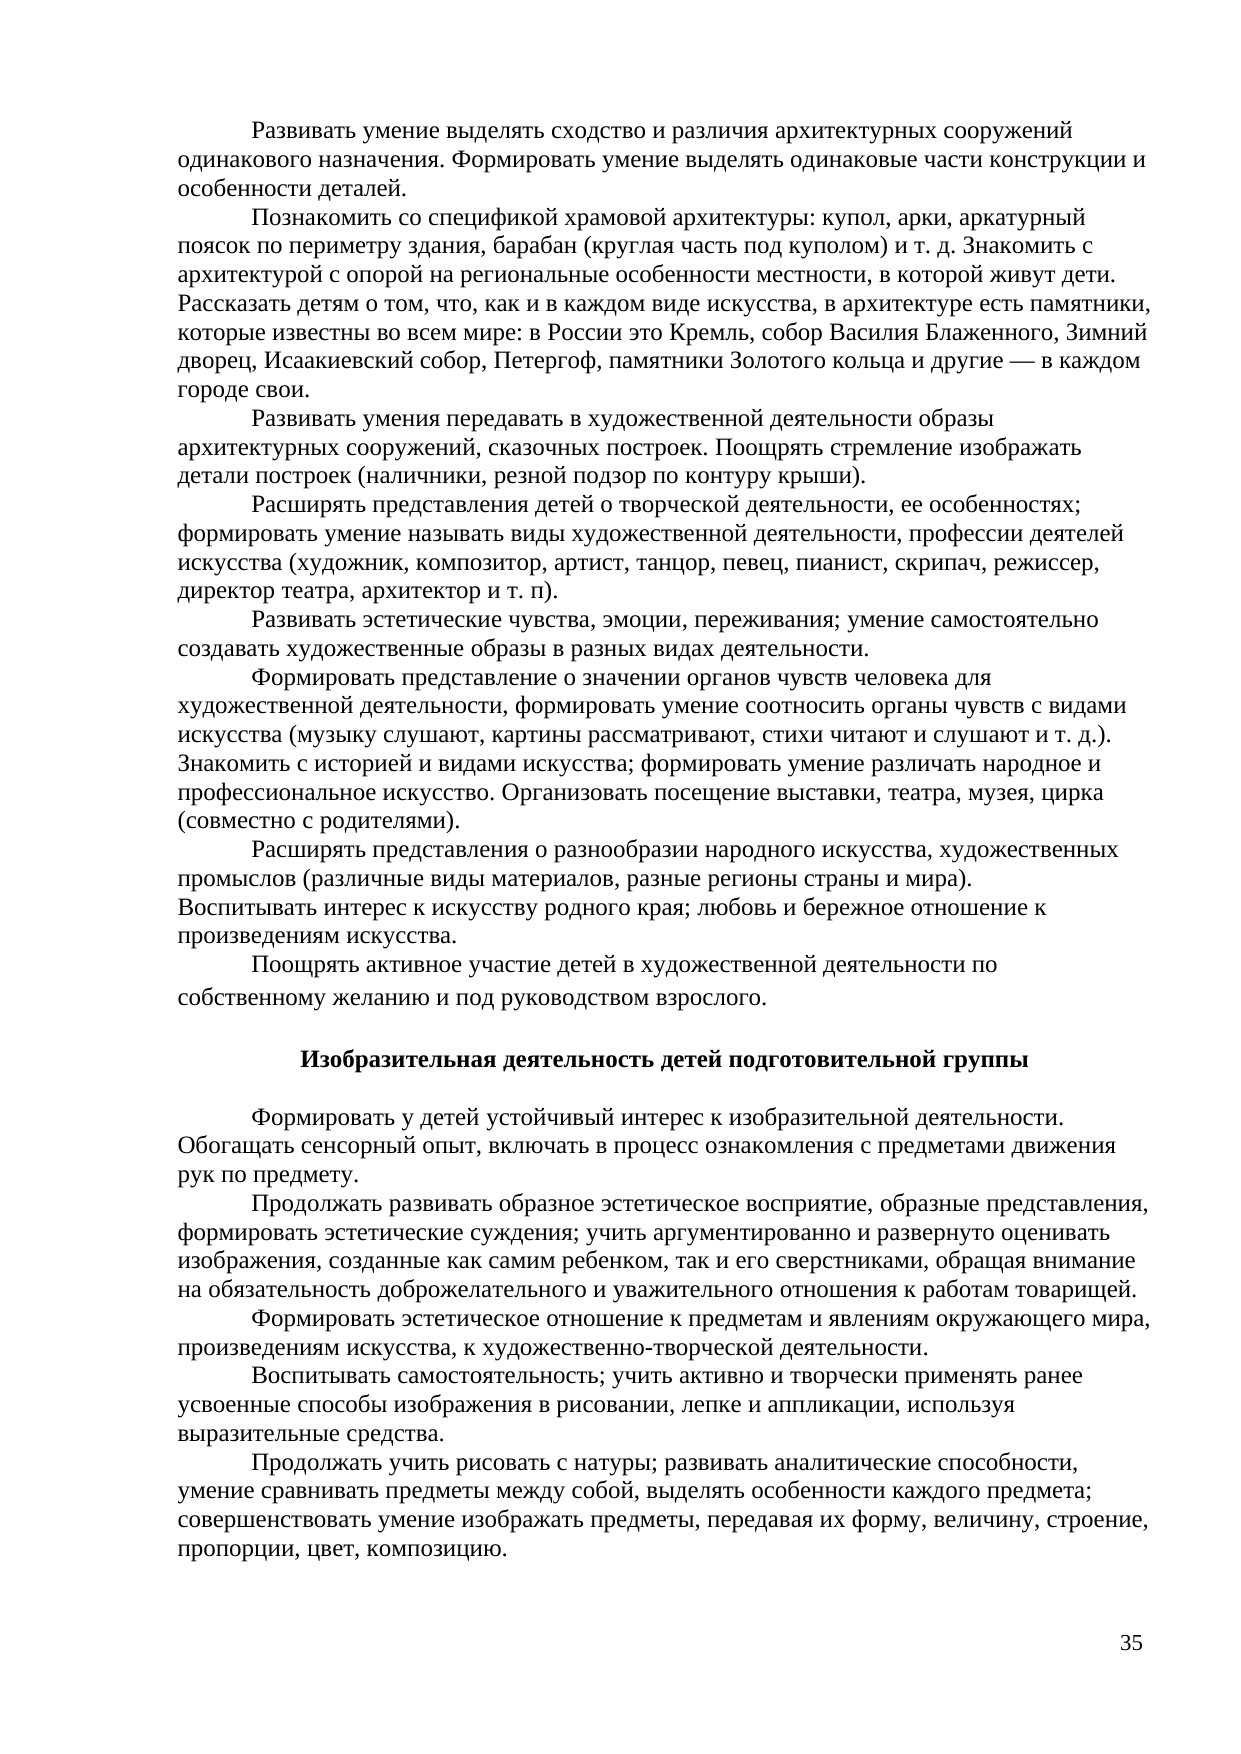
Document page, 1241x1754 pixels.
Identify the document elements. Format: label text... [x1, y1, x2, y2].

text Формировать у детей устойчивый интерес к изобразительной деятельности. [251, 1102, 1223, 1130]
text Расширять представления детей о творческой деятельности, ее особенностях; формировать умение называть виды художественной деятельности, профессии деятелей искусства (художник, композитор, артист, танцор, певец, пианист, скрипач, режиссер, директор театра, архитектор и т. п). [177, 489, 1152, 604]
text Поощрять активное участие детей в художественной деятельности по собственному желанию и под руководством взрослого. [177, 949, 999, 1011]
text Познакомить со спецификой храмовой архитектуры: купол, арки, аркатурный поясок по периметру здания, барабан (круглая часть под куполом) и т. д. Знакомить с архитектурой с опорой на региональные особенности местности, в которой живут дети. Рассказать детям о том, что, как и в каждом виде искусства, в архитектуре есть памятники, которые известны во всем мире: в России это Кремль, собор Василия Блаженного, Зимний дворец, Исаакиевский собор, Петергоф, памятники Золотого кольца и другие — в каждом городе свои. [177, 202, 1153, 403]
text Формировать представление о значении органов чувств человека для художественной деятельности, формировать умение соотносить органы чувств с видами искусства (музыку слушают, картины рассматривают, стихи читают и слушают и т. д.). Знакомить с историей и видами искусства; формировать умение различать народное и профессиональное искусство. Организовать посещение выставки, театра, музея, цирка (совместно с родителями). [177, 662, 1152, 834]
text Обогащать сенсорный опыт, включать в процесс ознакомления с предметами движения рук по предмету. [177, 1130, 1118, 1188]
text Развивать умения передавать в художественной деятельности образы архитектурных сооружений, сказочных построек. Поощрять стремление изображать детали построек (наличники, резной подзор по контуру крыши). [177, 403, 1145, 489]
text Воспитывать самостоятельность; учить активно и творчески применять ранее усвоенные способы изображения в рисовании, лепке и аппликации, используя выразительные средства. [177, 1361, 1085, 1447]
text Развивать умение выделять сходство и различия архитектурных сооружений одинакового назначения. Формировать умение выделять одинаковые части конструкции и особенности деталей. [177, 115, 1148, 201]
text Продолжать учить рисовать с натуры; развивать аналитические способности, умение сравнивать предметы между собой, выделять особенности каждого предмета; совершенствовать умение изображать предметы, передавая их форму, величину, строение, пропорции, цвет, композицию. [177, 1447, 1151, 1562]
text Формировать эстетическое отношение к предметам и явлениям окружающего мира, произведениям искусства, к художественно-творческой деятельности. [177, 1303, 1153, 1361]
text Продолжать развивать образное эстетическое восприятие, образные представления, формировать эстетические суждения; учить аргументированно и развернуто оценивать изображения, созданные как самим ребенком, так и его сверстниками, обращая внимание на обязательность доброжелательного и уважительного отношения к работам товарищей. [177, 1188, 1152, 1303]
subtitle Изобразительная деятельность детей подготовительной группы [218, 1044, 1111, 1073]
text Воспитывать интерес к искусству родного края; любовь и бережное отношение к произведениям искусства. [177, 892, 1048, 949]
text Развивать эстетические чувства, эмоции, переживания; умение самостоятельно создавать художественные образы в разных видах деятельности. [177, 604, 1101, 662]
text Расширять представления о разнообразии народного искусства, художественных промыслов (различные виды материалов, разные регионы страны и мира). [177, 834, 1121, 892]
